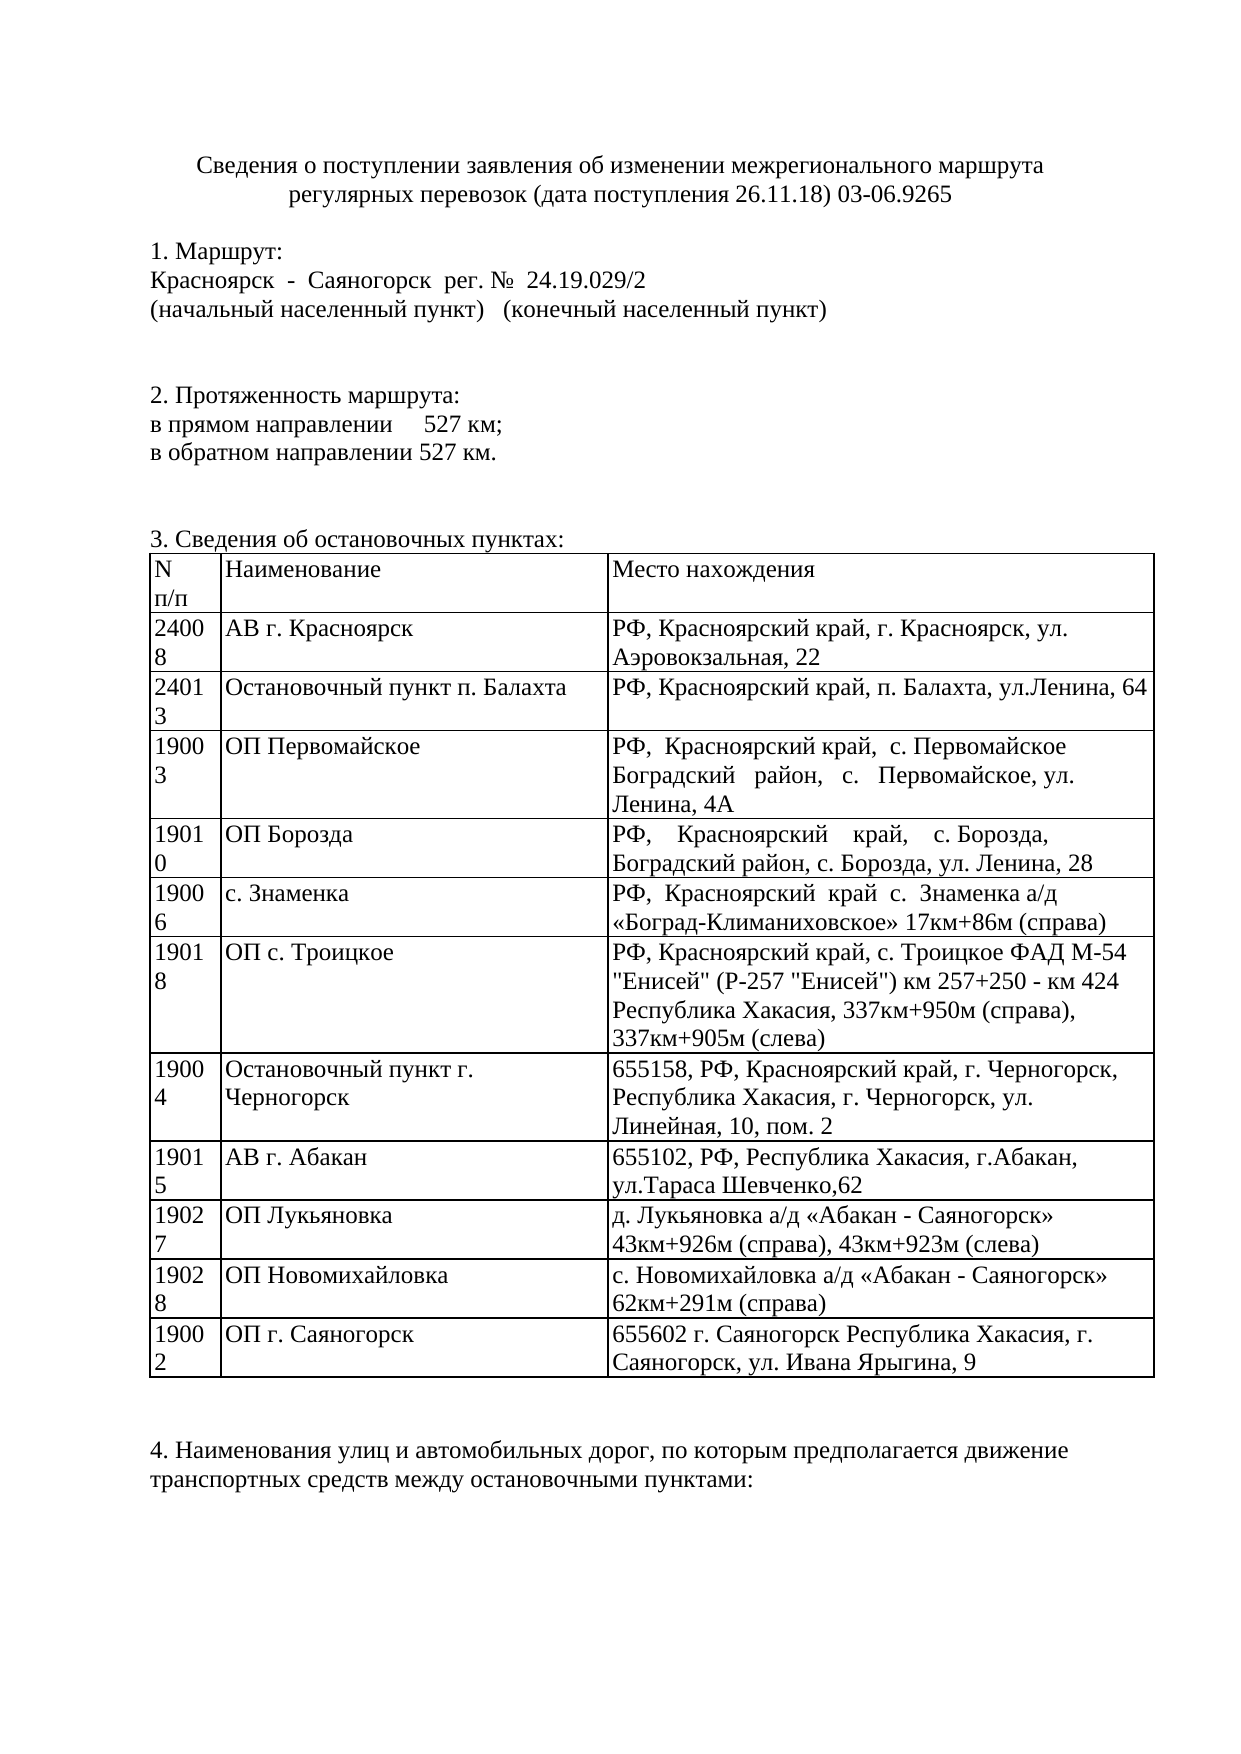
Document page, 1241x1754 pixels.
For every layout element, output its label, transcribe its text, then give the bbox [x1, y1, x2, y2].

table_cell 19015 [151, 1142, 220, 1199]
table_cell с. Знаменка [222, 878, 607, 936]
table_cell РФ, Красноярский край, г. Красноярск, ул. Аэровокзальная, 22 [609, 613, 1153, 671]
table_cell 19027 [151, 1201, 220, 1258]
table_cell АВ г. Красноярск [222, 613, 607, 671]
text в обратном направлении 527 км. [150, 437, 1090, 466]
text 3. Сведения об остановочных пунктах: [150, 524, 1090, 552]
table_cell 24013 [151, 672, 220, 730]
table_cell ОП Борозда [222, 819, 607, 877]
table_cell ОП с. Троицкое [222, 937, 607, 1052]
table_cell Остановочный пункт п. Балахта [222, 672, 607, 730]
table_cell РФ, Красноярский край, с. Борозда, Боградский район, с. Борозда, ул. Ленина, 28 [609, 819, 1153, 877]
table_cell 24008 [151, 613, 220, 671]
table_header N п/п [151, 554, 220, 612]
text Красноярск - Саяногорск рег. № 24.19.029/2 [150, 265, 1090, 294]
table_cell ОП г. Саяногорск [222, 1319, 607, 1376]
table_cell РФ, Красноярский край, с. Троицкое ФАД М-54 "Енисей" (Р-257 "Енисей") км 257+250 - км 424 Республика Хакасия, 337км+950м (справа), 337км+905м (слева) [609, 937, 1153, 1052]
text Сведения о поступлении заявления об изменении межрегионального маршрута регулярных перевозок (дата поступления 26.11.18) 03-06.9265 [150, 150, 1090, 207]
table_cell 655602 г. Саяногорск Республика Хакасия, г. Саяногорск, ул. Ивана Ярыгина, 9 [609, 1319, 1153, 1376]
table_cell 655102, РФ, Республика Хакасия, г.Абакан, ул.Тараса Шевченко,62 [609, 1142, 1153, 1199]
table_cell 19006 [151, 878, 220, 936]
table_cell РФ, Красноярский край, п. Балахта, ул.Ленина, 64 [609, 672, 1153, 730]
text 2. Протяженность маршрута: [150, 380, 1090, 409]
table_cell РФ, Красноярский край, с. Первомайское Боградский район, с. Первомайское, ул. Ленина, 4А [609, 731, 1153, 817]
text 1. Маршрут: [150, 236, 1090, 265]
text 4. Наименования улиц и автомобильных дорог, по которым предполагается движение транспортных средств между остановочными пунктами: [150, 1435, 1090, 1493]
table_cell с. Новомихайловка а/д «Абакан - Саяногорск» 62км+291м (справа) [609, 1260, 1153, 1317]
table_cell ОП Первомайское [222, 731, 607, 817]
table_cell ОП Новомихайловка [222, 1260, 607, 1317]
table_header Наименование [222, 554, 607, 612]
table_cell ОП Лукьяновка [222, 1201, 607, 1258]
table_cell Остановочный пункт г. Черногорск [222, 1054, 607, 1140]
table_cell д. Лукьяновка а/д «Абакан - Саяногорск» 43км+926м (справа), 43км+923м (слева) [609, 1201, 1153, 1258]
table_cell РФ, Красноярский край с. Знаменка а/д «Боград-Климаниховское» 17км+86м (справа) [609, 878, 1153, 936]
table_cell 19010 [151, 819, 220, 877]
table_header Место нахождения [609, 554, 1153, 612]
table_cell 19028 [151, 1260, 220, 1317]
table_cell АВ г. Абакан [222, 1142, 607, 1199]
table_cell 19004 [151, 1054, 220, 1140]
table_cell 19018 [151, 937, 220, 1052]
table_cell 655158, РФ, Красноярский край, г. Черногорск, Республика Хакасия, г. Черногорск, ул. Линейная, 10, пом. 2 [609, 1054, 1153, 1140]
table_cell 19003 [151, 731, 220, 817]
table_cell 19002 [151, 1319, 220, 1376]
text в прямом направлении 527 км; [150, 409, 1090, 437]
text (начальный населенный пункт) (конечный населенный пункт) [150, 294, 1090, 322]
